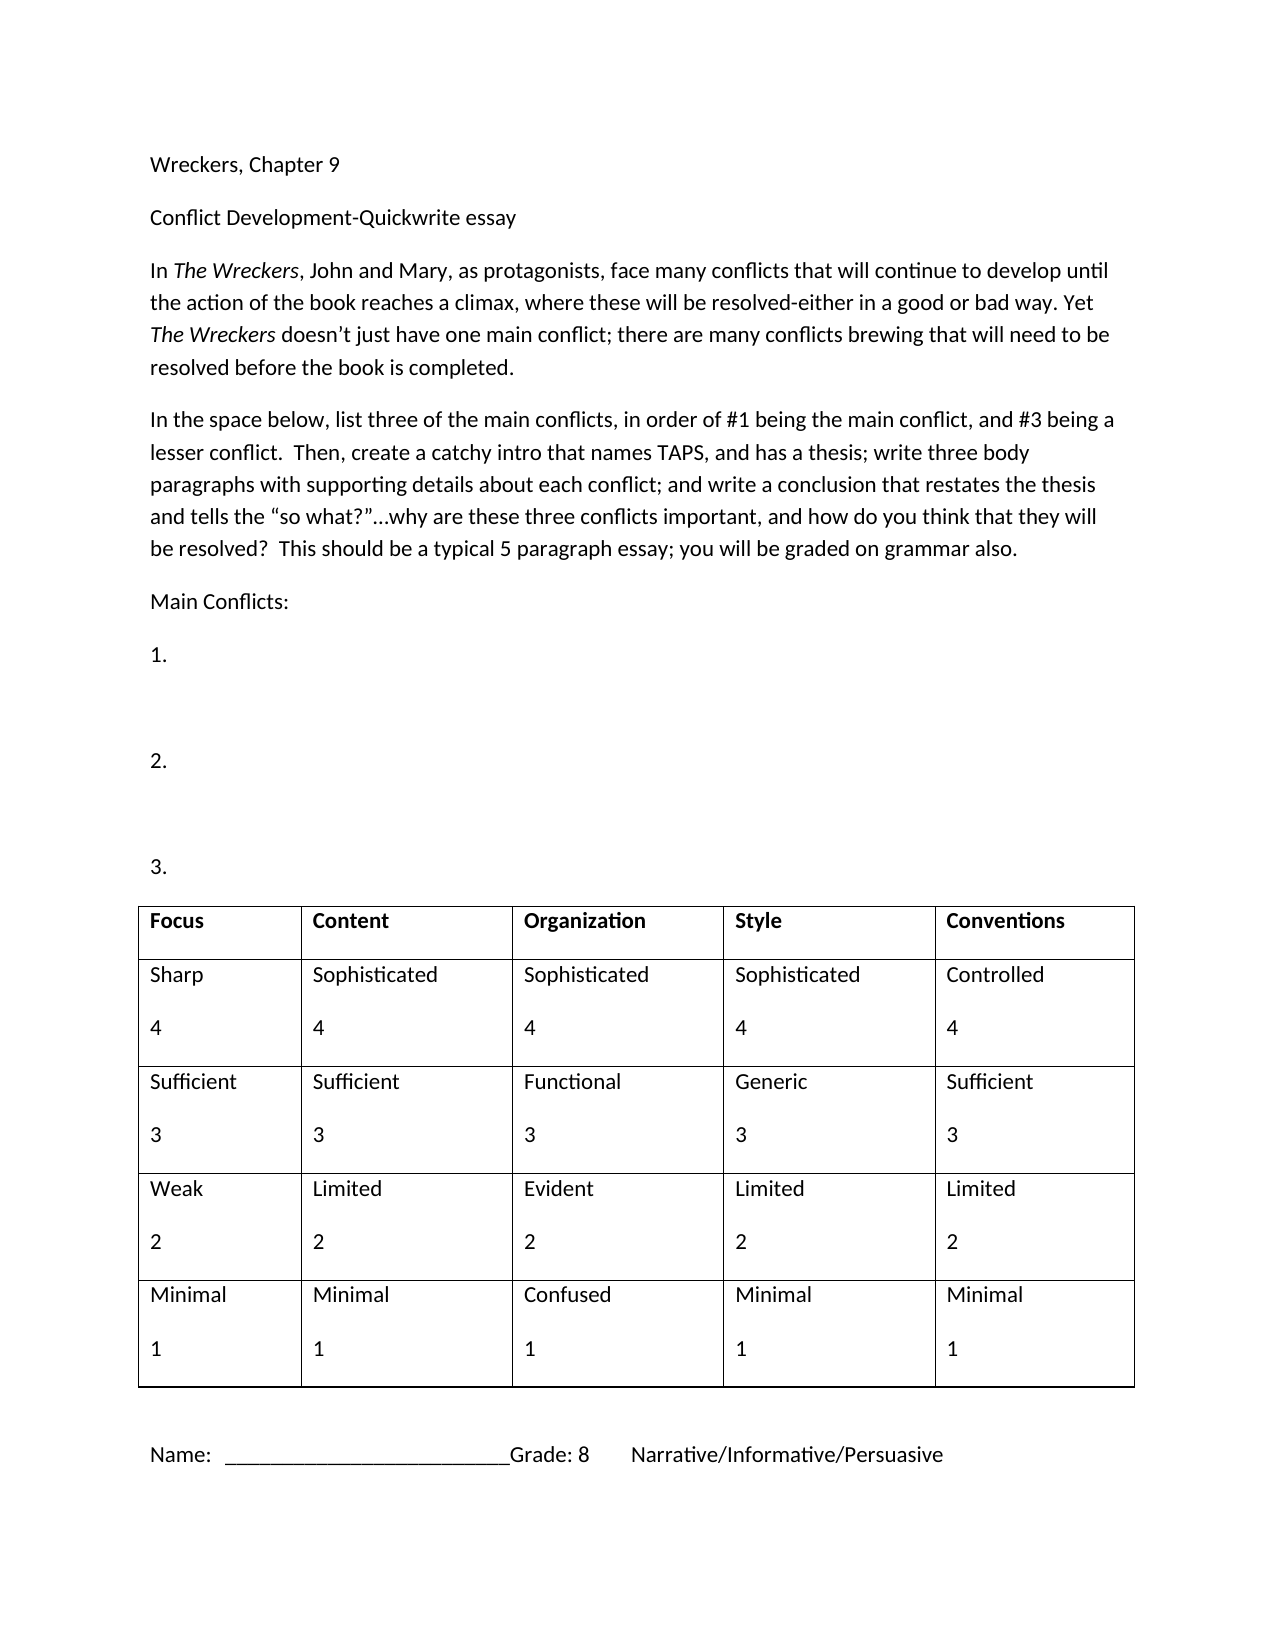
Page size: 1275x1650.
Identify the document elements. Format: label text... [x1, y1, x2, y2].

table_cell Generic 3 [724, 1067, 935, 1173]
table_cell Weak 2 [139, 1174, 301, 1279]
text 1. [150, 640, 1125, 668]
text Conflict Development-Quickwrite essay [150, 203, 1125, 231]
table_cell Confused 1 [513, 1281, 723, 1386]
table_header Conventions [936, 907, 1134, 959]
text Main Conflicts: [150, 587, 1125, 615]
table_cell Sophisticated 4 [513, 960, 723, 1066]
table_cell Minimal 1 [724, 1281, 935, 1386]
table_cell Sufficient 3 [936, 1067, 1134, 1173]
table_header Content [302, 907, 512, 959]
table_cell Controlled 4 [936, 960, 1134, 1066]
table_header Organization [513, 907, 723, 959]
table_header Focus [139, 907, 301, 959]
table_cell Sufficient 3 [139, 1067, 301, 1173]
text In the space below, list three of the main conflicts, in order of #1 being the main conflict, and #3 being a lesser conflict. Then, create a catchy intro that names TAPS, and has a thesis; write three body paragraphs with supporting details about each conflict; and write a conclusion that restates the thesis and tells the “so what?”…why are these three conflicts important, and how do you think that they will be resolved? This should be a typical 5 paragraph essay; you will be graded on grammar also. [150, 406, 1125, 562]
table_cell Limited 2 [302, 1174, 512, 1279]
table_cell Limited 2 [936, 1174, 1134, 1279]
table_cell Minimal 1 [139, 1281, 301, 1386]
table_cell Sophisticated 4 [302, 960, 512, 1066]
table_cell Minimal 1 [936, 1281, 1134, 1386]
text 3. [150, 852, 1125, 881]
table_cell Sufficient 3 [302, 1067, 512, 1173]
text In The Wreckers, John and Mary, as protagonists, face many conflicts that will continue to develop until the action of the book reaches a climax, where these will be resolved-either in a good or bad way. Yet The Wreckers doesn’t just have one main conflict; there are many conflicts brewing that will need to be resolved before the book is completed. [150, 256, 1125, 381]
text Name: _________________________Grade: 8 Narrative/Informative/Persuasive [150, 1440, 1125, 1468]
table_cell Sophisticated 4 [724, 960, 935, 1066]
table_cell Sharp 4 [139, 960, 301, 1066]
text Wreckers, Chapter 9 [150, 150, 1125, 178]
table_header Style [724, 907, 935, 959]
table_cell Evident 2 [513, 1174, 723, 1279]
table_cell Functional 3 [513, 1067, 723, 1173]
text 2. [150, 746, 1125, 774]
table_cell Minimal 1 [302, 1281, 512, 1386]
table_cell Limited 2 [724, 1174, 935, 1279]
